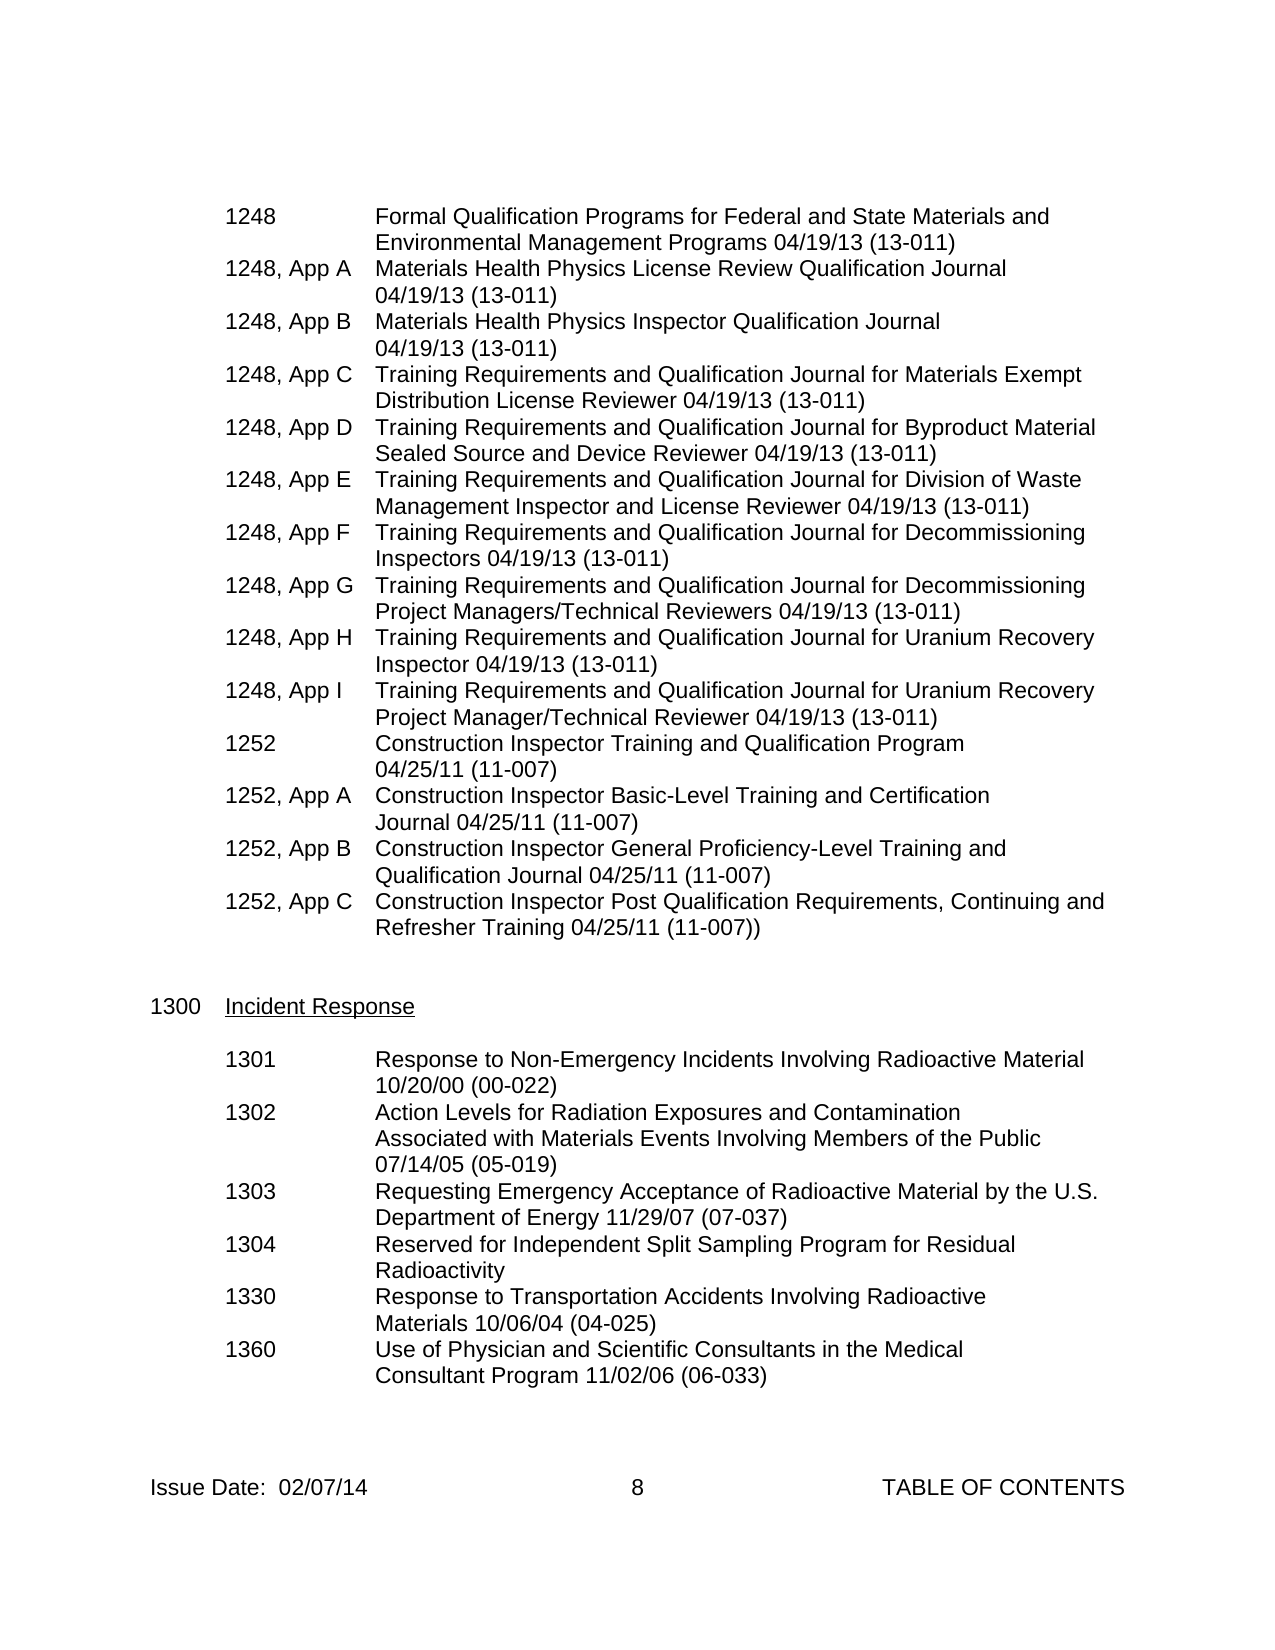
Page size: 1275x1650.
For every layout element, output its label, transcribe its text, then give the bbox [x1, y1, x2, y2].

text 04/19/13 (13-011) [225, 334, 1125, 361]
text 1248, App D Training Requirements and Qualification Journal for Byproduct Material Sealed Source and Device Reviewer 04/19/13 (13-011) [225, 413, 1125, 466]
text 1302 Action Levels for Radiation Exposures and Contamination [150, 1099, 1125, 1125]
text 04/19/13 (13-011) [225, 282, 1125, 308]
text 1248, App A Materials Health Physics License Review Qualification Journal [225, 255, 1125, 282]
text 1252, App A Construction Inspector Basic-Level Training and Certification [150, 782, 1125, 809]
text 1330 Response to Transportation Accidents Involving Radioactive [150, 1283, 1125, 1309]
text 1252 Construction Inspector Training and Qualification Program [150, 730, 1125, 756]
text 1301 Response to Non-Emergency Incidents Involving Radioactive Material 10/20/00 (00-022) [150, 1046, 1125, 1099]
text 04/25/11 (11-007) [150, 756, 1125, 782]
text 1360 Use of Physician and Scientific Consultants in the Medical [150, 1336, 1125, 1362]
text 1248, App I Training Requirements and Qualification Journal for Uranium Recovery Project Manager/Technical Reviewer 04/19/13 (13-011) [225, 677, 1125, 730]
text 1248 Formal Qualification Programs for Federal and State Materials and Environmental Management Programs 04/19/13 (13-011) [225, 203, 1125, 255]
text 1252, App C Construction Inspector Post Qualification Requirements, Continuing and Refresher Training 04/25/11 (11-007)) [150, 888, 1125, 941]
text 1248, App B Materials Health Physics Inspector Qualification Journal [225, 308, 1125, 334]
text Consultant Program 11/02/06 (06-033) [150, 1362, 1125, 1389]
text 1248, App E Training Requirements and Qualification Journal for Division of Waste Management Inspector and License Reviewer 04/19/13 (13-011) [225, 466, 1125, 519]
text 1248, App C Training Requirements and Qualification Journal for Materials Exempt Distribution License Reviewer 04/19/13 (13-011) [225, 361, 1125, 413]
text 1304 Reserved for Independent Split Sampling Program for Residual Radioactivity [225, 1231, 1125, 1283]
text Journal 04/25/11 (11-007) [150, 809, 1125, 835]
text 1248, App F Training Requirements and Qualification Journal for Decommissioning Inspectors 04/19/13 (13-011) [225, 519, 1125, 572]
text Associated with Materials Events Involving Members of the Public 07/14/05 (05-019) [375, 1125, 1125, 1178]
text 1248, App H Training Requirements and Qualification Journal for Uranium Recovery Inspector 04/19/13 (13-011) [225, 624, 1125, 677]
text 1248, App G Training Requirements and Qualification Journal for Decommissioning Project Managers/Technical Reviewers 04/19/13 (13-011) [225, 572, 1125, 624]
text 1252, App B Construction Inspector General Proficiency-Level Training and Qualification Journal 04/25/11 (11-007) [150, 835, 1125, 888]
text Materials 10/06/04 (04-025) [150, 1309, 1125, 1336]
text 1303 Requesting Emergency Acceptance of Radioactive Material by the U.S. Department of Energy 11/29/07 (07-037) [150, 1178, 1125, 1231]
text 1300 Incident Response [150, 993, 1125, 1020]
